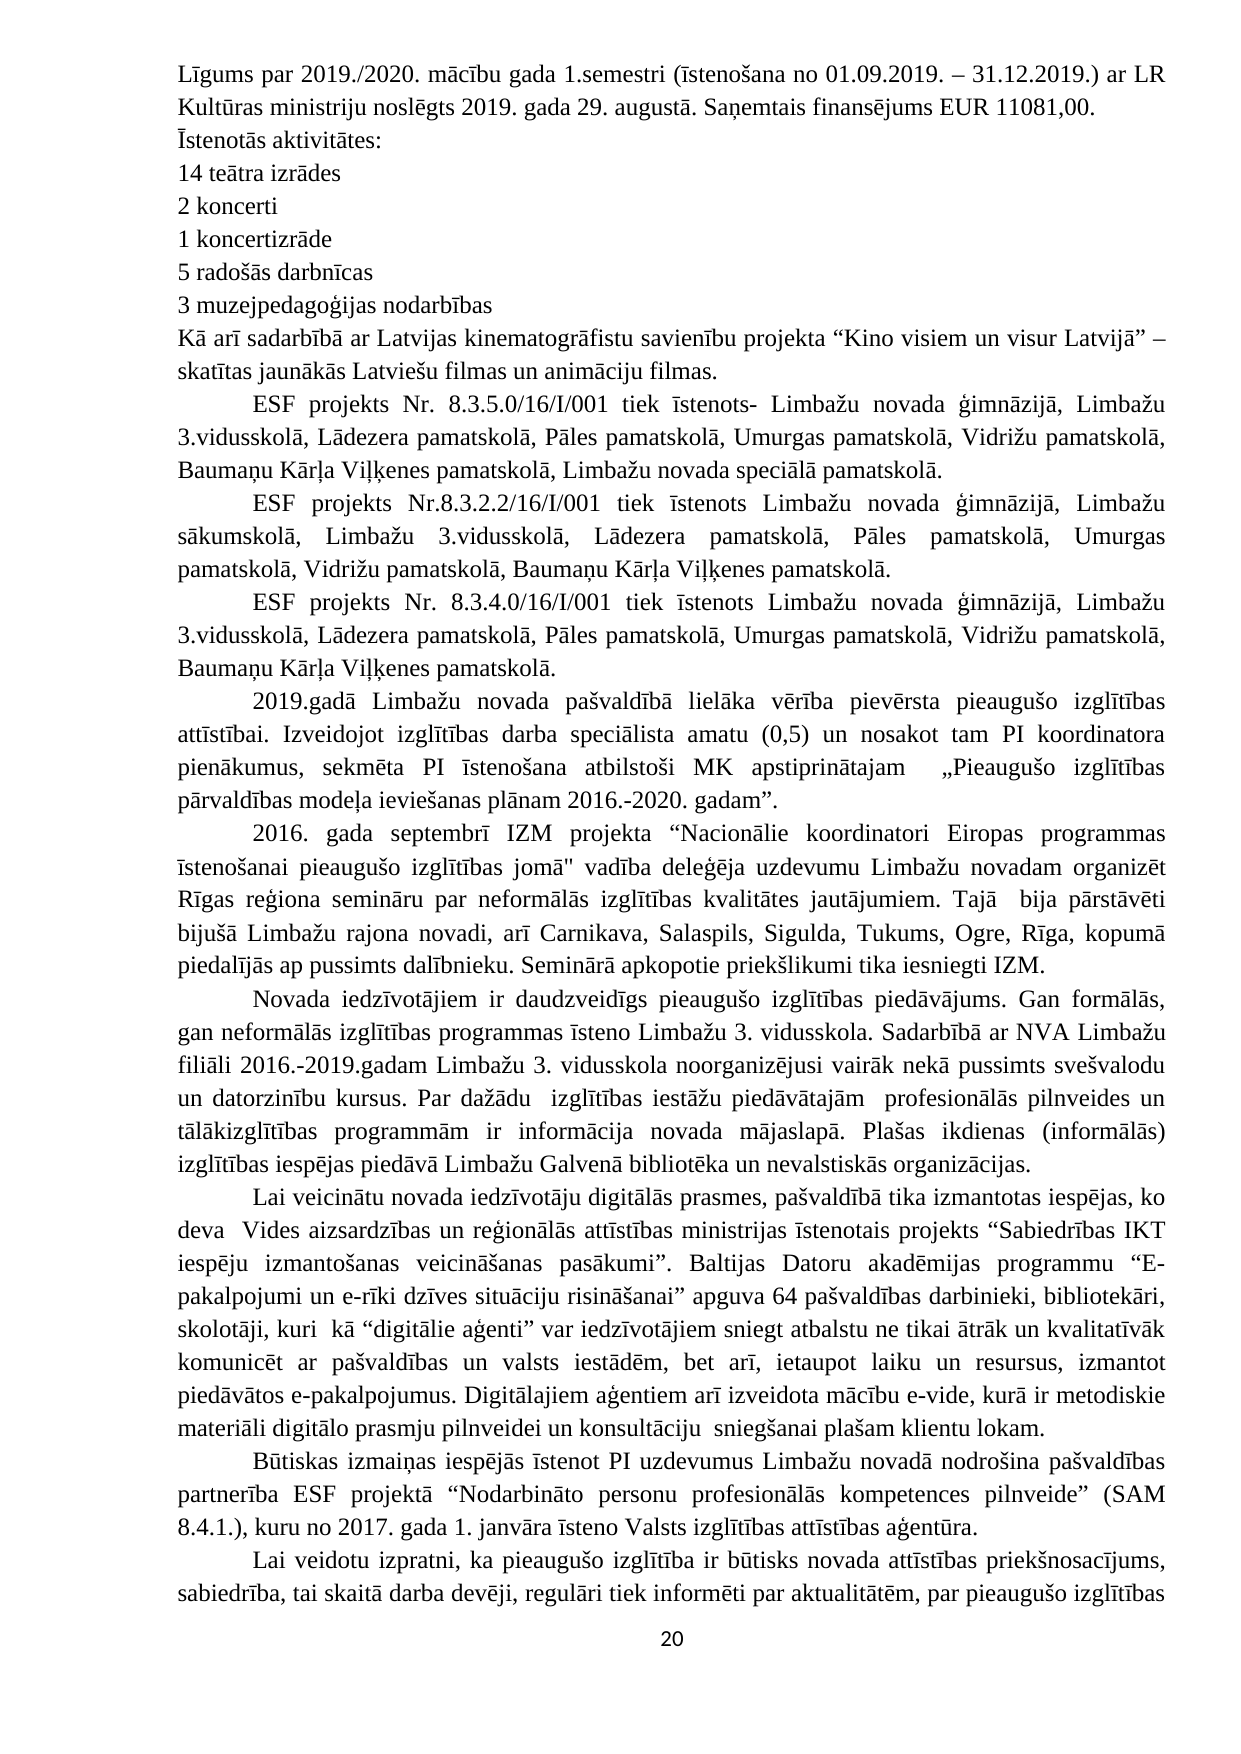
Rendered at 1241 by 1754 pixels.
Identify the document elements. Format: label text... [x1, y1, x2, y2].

text 2016. gada septembrī IZM projekta “Nacionālie koordinatori Eiropas programmas īstenošanai pieaugušo izglītības jomā" vadība deleģēja uzdevumu Limbažu novadam organizēt Rīgas reģiona semināru par neformālās izglītības kvalitātes jautājumiem. Tajā bija pārstāvēti bijušā Limbažu rajona novadi, arī Carnikava, Salaspils, Sigulda, Tukums, Ogre, Rīga, kopumā piedalījās ap pussimts dalībnieku. Seminārā apkopotie priekšlikumi tika iesniegti IZM. [177, 818, 1166, 979]
text 14 teātra izrādes [177, 158, 1166, 187]
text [177, 1545, 1166, 1607]
text ESF projekts Nr. 8.3.4.0/16/I/001 tiek īstenots Limbažu novada ģimnāzijā, Limbažu 3.vidusskolā, Lādezera pamatskolā, Pāles pamatskolā, Umurgas pamatskolā, Vidrižu pamatskolā, Baumaņu Kārļa Viļķenes pamatskolā. [177, 587, 1166, 682]
text Būtiskas izmaiņas iespējās īstenot PI uzdevumus Limbažu novadā nodrošina pašvaldības partnerība ESF projektā “Nodarbināto personu profesionālās kompetences pilnveide” (SAM 8.4.1.), kuru no 2017. gada 1. janvāra īsteno Valsts izglītības attīstības aģentūra. [177, 1446, 1166, 1541]
text Līgums par 2019./2020. mācību gada 1.semestri (īstenošana no 01.09.2019. – 31.12.2019.) ar LR Kultūras ministriju noslēgts 2019. gada 29. augustā. Saņemtais finansējums EUR 11081,00. [177, 59, 1166, 121]
text ESF projekts Nr. 8.3.5.0/16/I/001 tiek īstenots- Limbažu novada ģimnāzijā, Limbažu 3.vidusskolā, Lādezera pamatskolā, Pāles pamatskolā, Umurgas pamatskolā, Vidrižu pamatskolā, Baumaņu Kārļa Viļķenes pamatskolā, Limbažu novada speciālā pamatskolā. [177, 389, 1166, 484]
text Īstenotās aktivitātes: [177, 125, 1166, 154]
text 5 radošās darbnīcas [177, 257, 1166, 286]
text 2 koncerti [177, 191, 1166, 220]
text ESF projekts Nr.8.3.2.2/16/I/001 tiek īstenots Limbažu novada ģimnāzijā, Limbažu sākumskolā, Limbažu 3.vidusskolā, Lādezera pamatskolā, Pāles pamatskolā, Umurgas pamatskolā, Vidrižu pamatskolā, Baumaņu Kārļa Viļķenes pamatskolā. [177, 488, 1166, 583]
text Lai veicinātu novada iedzīvotāju digitālās prasmes, pašvaldībā tika izmantotas iespējas, ko deva Vides aizsardzības un reģionālās attīstības ministrijas īstenotais projekts “Sabiedrības IKT iespēju izmantošanas veicināšanas pasākumi”. Baltijas Datoru akadēmijas programmu “E-pakalpojumi un e-rīki dzīves situāciju risināšanai” apguva 64 pašvaldības darbinieki, bibliotekāri, skolotāji, kuri kā “digitālie aģenti” var iedzīvotājiem sniegt atbalstu ne tikai ātrāk un kvalitatīvāk komunicēt ar pašvaldības un valsts iestādēm, bet arī, ietaupot laiku un resursus, izmantot piedāvātos e-pakalpojumus. Digitālajiem aģentiem arī izveidota mācību e-vide, kurā ir metodiskie materiāli digitālo prasmju pilnveidei un konsultāciju sniegšanai plašam klientu lokam. [177, 1182, 1166, 1442]
text Novada iedzīvotājiem ir daudzveidīgs pieaugušo izglītības piedāvājums. Gan formālās, gan neformālās izglītības programmas īsteno Limbažu 3. vidusskola. Sadarbībā ar NVA Limbažu filiāli 2016.-2019.gadam Limbažu 3. vidusskola noorganizējusi vairāk nekā pussimts svešvalodu un datorzinību kursus. Par dažādu izglītības iestāžu piedāvātajām profesionālās pilnveides un tālākizglītības programmām ir informācija novada mājaslapā. Plašas ikdienas (informālās) izglītības iespējas piedāvā Limbažu Galvenā bibliotēka un nevalstiskās organizācijas. [177, 984, 1166, 1177]
text 1 koncertizrāde [177, 224, 1166, 253]
text 3 muzejpedagoģijas nodarbības [177, 290, 1166, 319]
text Kā arī sadarbībā ar Latvijas kinematogrāfistu savienību projekta “Kino visiem un visur Latvijā” – skatītas jaunākās Latviešu filmas un animāciju filmas. [177, 323, 1166, 385]
text 2019.gadā Limbažu novada pašvaldībā lielāka vērība pievērsta pieaugušo izglītības attīstībai. Izveidojot izglītības darba speciālista amatu (0,5) un nosakot tam PI koordinatora pienākumus, sekmēta PI īstenošana atbilstoši MK apstiprinātajam „Pieaugušo izglītības pārvaldības modeļa ieviešanas plānam 2016.-2020. gadam”. [177, 686, 1166, 814]
